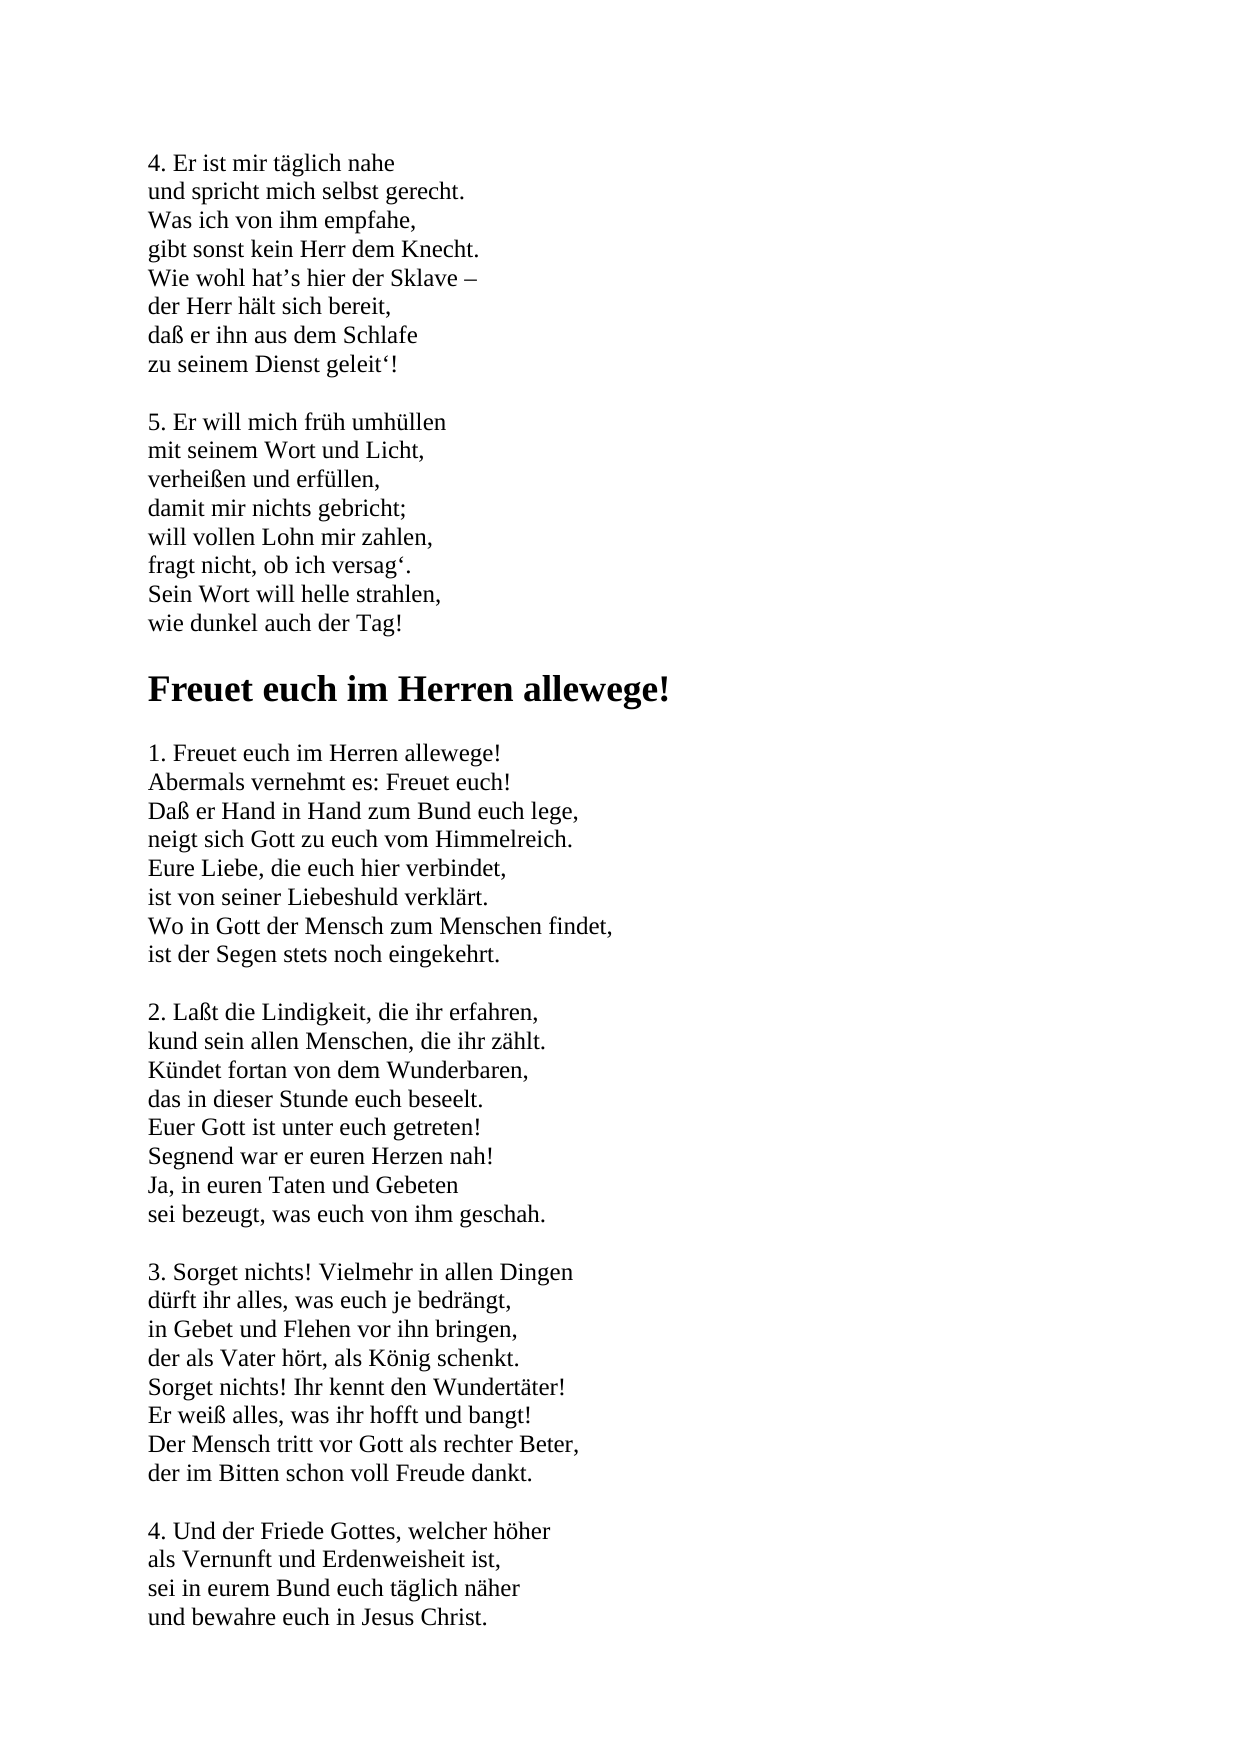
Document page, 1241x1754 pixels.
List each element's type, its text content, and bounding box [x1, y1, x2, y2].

text 2. Laßt die Lindigkeit, die ihr erfahren, kund sein allen Menschen, die ihr zählt. Kündet fortan von dem Wunderbaren, das in dieser Stunde euch beseelt. Euer Gott ist unter euch getreten! Segnend war er euren Herzen nah! Ja, in euren Taten und Gebeten sei bezeugt, was euch von ihm geschah. [148, 997, 1093, 1227]
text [148, 1516, 1093, 1631]
text 3. Sorget nichts! Vielmehr in allen Dingen dürft ihr alles, was euch je bedrängt, in Gebet und Flehen vor ihn bringen, der als Vater hört, als König schenkt. Sorget nichts! Ihr kennt den Wundertäter! Er weiß alles, was ihr hofft und bangt! Der Mensch tritt vor Gott als rechter Beter, der im Bitten schon voll Freude dankt. [148, 1257, 1093, 1487]
text 1. Freuet euch im Herren allewege! Abermals vernehmt es: Freuet euch! Daß er Hand in Hand zum Bund euch lege, neigt sich Gott zu euch vom Himmelreich. Eure Liebe, die euch hier verbindet, ist von seiner Liebeshuld verklärt. Wo in Gott der Mensch zum Menschen findet, ist der Segen stets noch eingekehrt. [148, 738, 1093, 968]
subtitle Freuet euch im Herren allewege! [148, 666, 1093, 709]
text 4. Er ist mir täglich nahe und spricht mich selbst gerecht. Was ich von ihm empfahe, gibt sonst kein Herr dem Knecht. Wie wohl hat’s hier der Sklave – der Herr hält sich bereit, daß er ihn aus dem Schlafe zu seinem Dienst geleit‘! [148, 148, 1093, 378]
text 5. Er will mich früh umhüllen mit seinem Wort und Licht, verheißen und erfüllen, damit mir nichts gebricht; will vollen Lohn mir zahlen, fragt nicht, ob ich versag‘. Sein Wort will helle strahlen, wie dunkel auch der Tag! [148, 407, 1093, 637]
